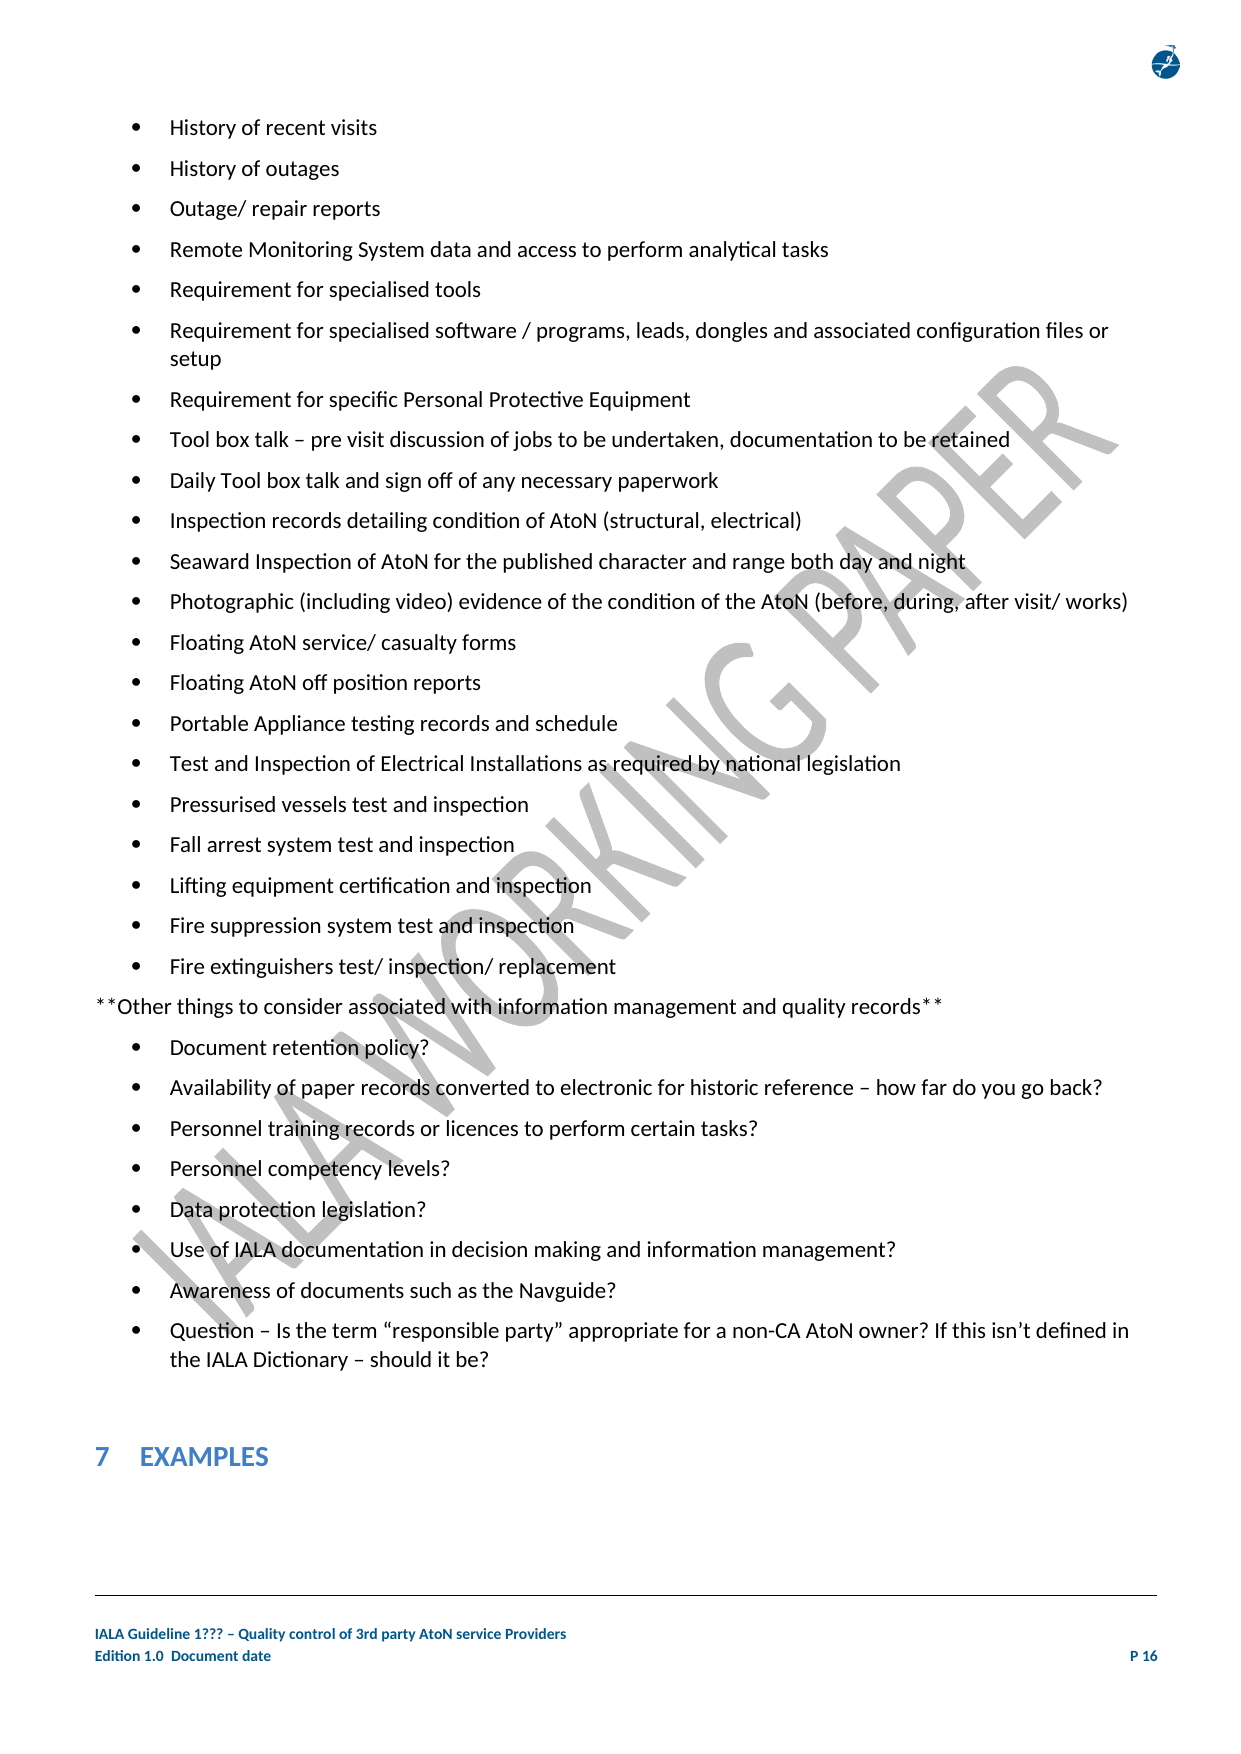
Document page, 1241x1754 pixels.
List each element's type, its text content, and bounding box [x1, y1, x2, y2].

list Personnel training records or licences to perform certain tasks? [132, 1114, 1157, 1142]
list Fire extinguishers test/ inspection/ replacement [132, 952, 1157, 980]
list Tool box talk – pre visit discussion of jobs to be undertaken, documentation to be retained [132, 425, 1157, 453]
picture [1120, 0, 1239, 114]
list Seaward Inspection of AtoN for the published character and range both day and night [132, 547, 1157, 575]
list Lifting equipment certification and inspection [132, 871, 1157, 899]
list Floating AtoN off position reports [132, 668, 1157, 696]
subtitle Examples [94, 1438, 1157, 1474]
list History of recent visits [132, 113, 1157, 142]
list Requirement for specialised software / programs, leads, dongles and associated configuration files or setup [132, 316, 1157, 372]
list Pressurised vessels test and inspection [132, 790, 1157, 818]
list Daily Tool box talk and sign off of any necessary paperwork [132, 466, 1157, 494]
list Availability of paper records converted to electronic for historic reference – how far do you go back? [132, 1073, 1157, 1102]
list Fall arrest system test and inspection [132, 830, 1157, 858]
list Floating AtoN service/ casualty forms [132, 628, 1157, 656]
list Inspection records detailing condition of AtoN (structural, electrical) [132, 506, 1157, 534]
list Data protection legislation? [132, 1195, 1157, 1223]
list Awareness of documents such as the Navguide? [132, 1276, 1157, 1304]
list Question – Is the term “responsible party” appropriate for a non-CA AtoN owner? If this isn’t defined in the IALA Dictionary – should it be? [132, 1317, 1157, 1373]
list Document retention policy? [132, 1033, 1157, 1061]
list Personnel competency levels? [132, 1154, 1157, 1183]
list Requirement for specialised tools [132, 276, 1157, 304]
text **Other things to consider associated with information management and quality records** [94, 992, 1157, 1021]
list Remote Monitoring System data and access to perform analytical tasks [132, 235, 1157, 263]
list History of outages [132, 154, 1157, 182]
list Use of IALA documentation in decision making and information management? [132, 1236, 1157, 1264]
list Test and Inspection of Electrical Installations as required by national legislation [132, 749, 1157, 777]
list Outage/ repair reports [132, 194, 1157, 223]
list Photographic (including video) evidence of the condition of the AtoN (before, during, after visit/ works) [132, 587, 1157, 615]
list Fire suppression system test and inspection [132, 911, 1157, 939]
list Requirement for specific Personal Protective Equipment [132, 385, 1157, 413]
list Portable Appliance testing records and schedule [132, 709, 1157, 737]
